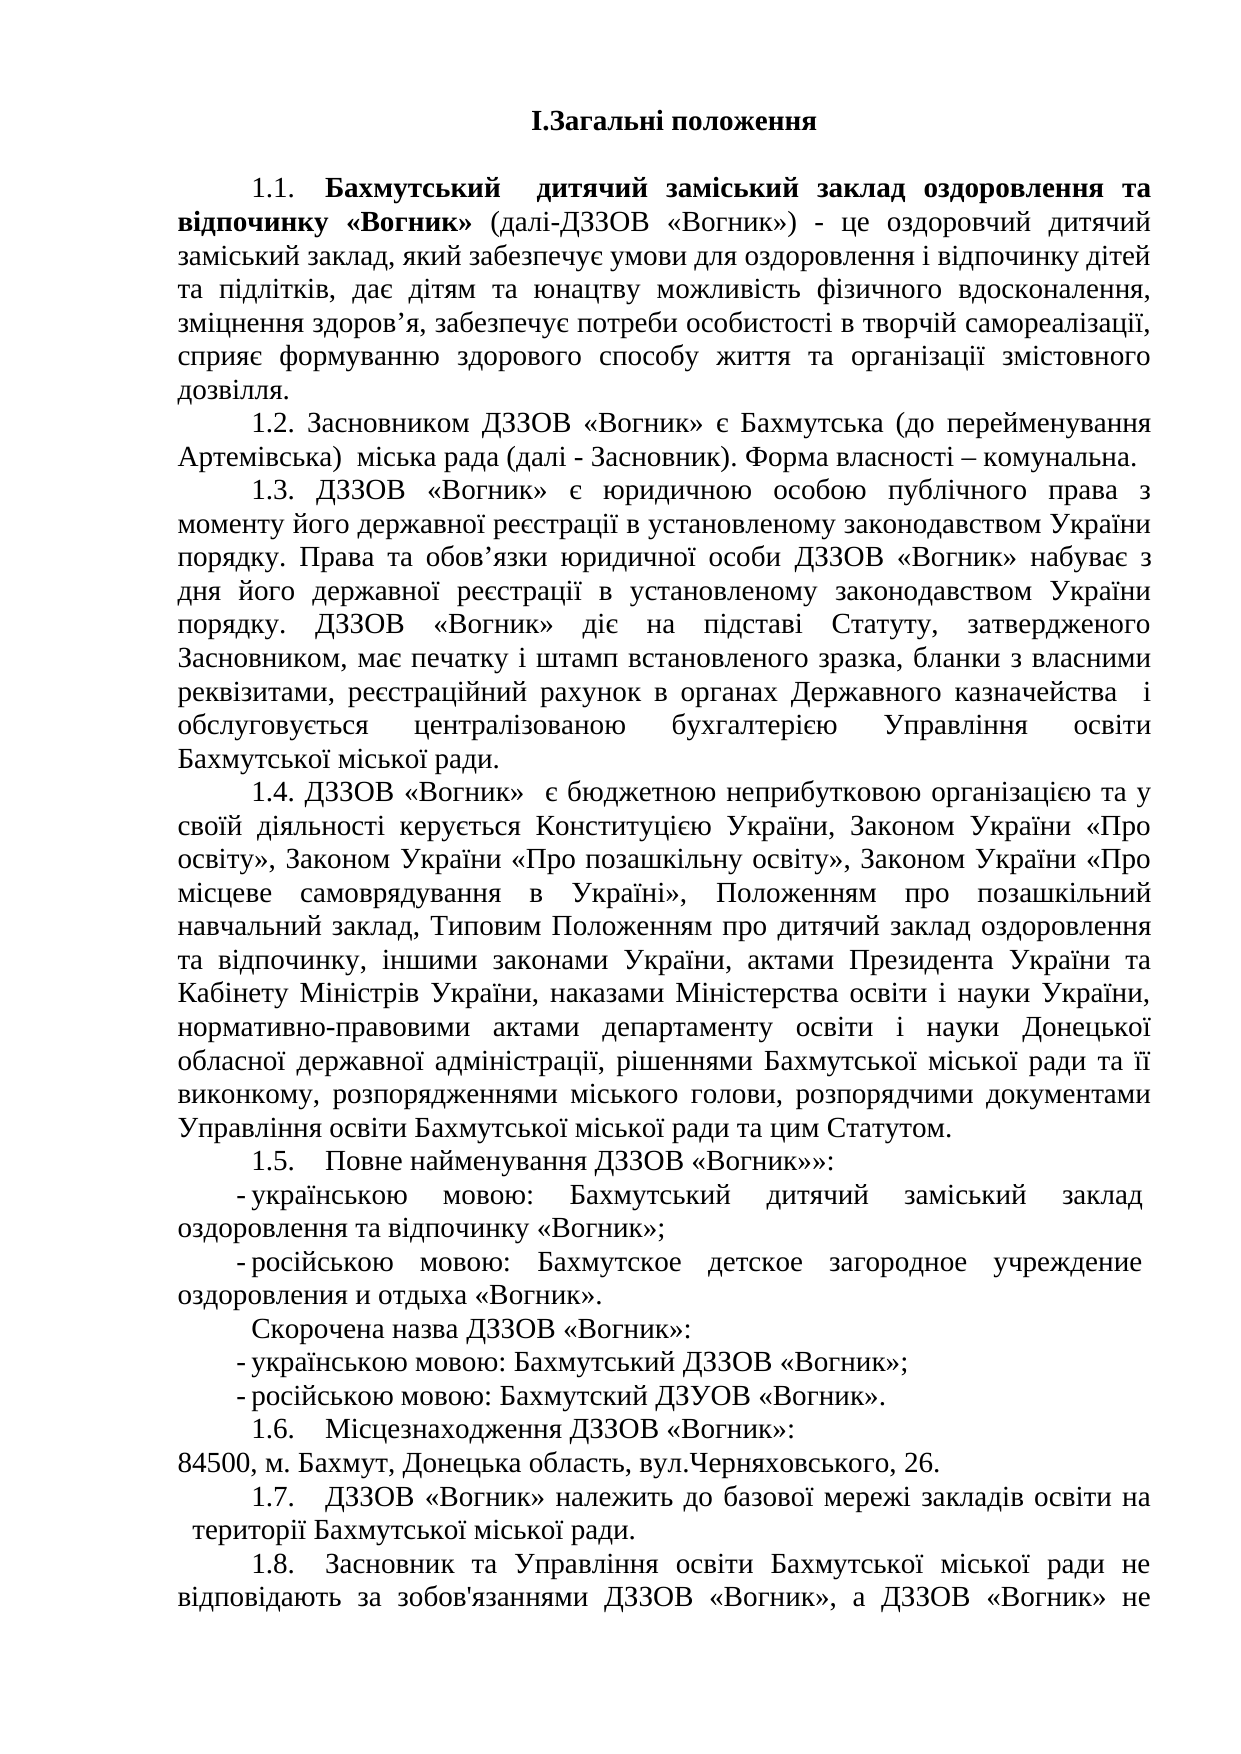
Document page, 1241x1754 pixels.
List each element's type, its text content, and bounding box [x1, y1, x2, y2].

text 1.3. ДЗЗОВ «Вогник» є юридичною особою публічного права з моменту його державної реєстрації в установленому законодавством України порядку. Права та обов’язки юридичної особи ДЗЗОВ «Вогник» набуває з дня його державної реєстрації в установленому законодавством України порядку. ДЗЗОВ «Вогник» діє на підставі Статуту, затвердженого Засновником, має печатку і штамп встановленого зразка, бланки з власними реквізитами, реєстраційний рахунок в органах Державного казначейства і обслуговується централізованою бухгалтерією Управління освіти Бахмутської міської ради. [177, 472, 1152, 774]
list Бахмутський дитячий заміський заклад оздоровлення та відпочинку «Вогник» (далі-ДЗЗОВ «Вогник») - це оздоровчий дитячий заміський заклад, який забезпечує умови для оздоровлення і відпочинку дітей та підлітків, дає дітям та юнацтву можливість фізичного вдосконалення, зміцнення здоров’я, забезпечує потреби особистості в творчій самореалізації, сприяє формуванню здорового способу життя та організації змістовного дозвілля. [177, 171, 1152, 405]
list російською мовою: Бахмутское детское загородное учреждение оздоровления и отдыха «Вогник». [177, 1244, 1143, 1311]
text І.Загальні положення [196, 103, 1152, 137]
list ДЗЗОВ «Вогник» належить до базової мережі закладів освіти на території Бахмутської міської ради. [192, 1479, 1152, 1546]
text Скорочена назва ДЗЗОВ «Вогник»: [251, 1311, 1143, 1344]
text 1.2. Засновником ДЗЗОВ «Вогник» є Бахмутська (до перейменування Артемівська) міська рада (далі - Засновник). Форма власності – комунальна. [177, 405, 1152, 472]
list українською мовою: Бахмутський ДЗЗОВ «Вогник»; [177, 1344, 1143, 1378]
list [177, 1546, 1152, 1613]
list Повне найменування ДЗЗОВ «Вогник»»: [177, 1143, 1143, 1177]
text 1.4. ДЗЗОВ «Вогник» є бюджетною неприбутковою організацією та у своїй діяльності керується Конституцією України, Законом України «Про освіту», Законом України «Про позашкільну освіту», Законом України «Про місцеве самоврядування в Україні», Положенням про позашкільний навчальний заклад, Типовим Положенням про дитячий заклад оздоровлення та відпочинку, іншими законами України, актами Президента України та Кабінету Міністрів України, наказами Міністерства освіти і науки України, нормативно-правовими актами департаменту освіти і науки Донецької обласної державної адміністрації, рішеннями Бахмутської міської ради та її виконкому, розпорядженнями міського голови, розпорядчими документами Управління освіти Бахмутської міської ради та цим Статутом. [177, 774, 1152, 1143]
text 84500, м. Бахмут, Донецька область, вул.Черняховського, 26. [177, 1445, 1152, 1479]
list українською мовою: Бахмутський дитячий заміський заклад оздоровлення та відпочинку «Вогник»; [177, 1177, 1143, 1244]
list Місцезнаходження ДЗЗОВ «Вогник»: [177, 1412, 1152, 1445]
list російською мовою: Бахмутский ДЗУОВ «Вогник». [177, 1378, 1143, 1412]
